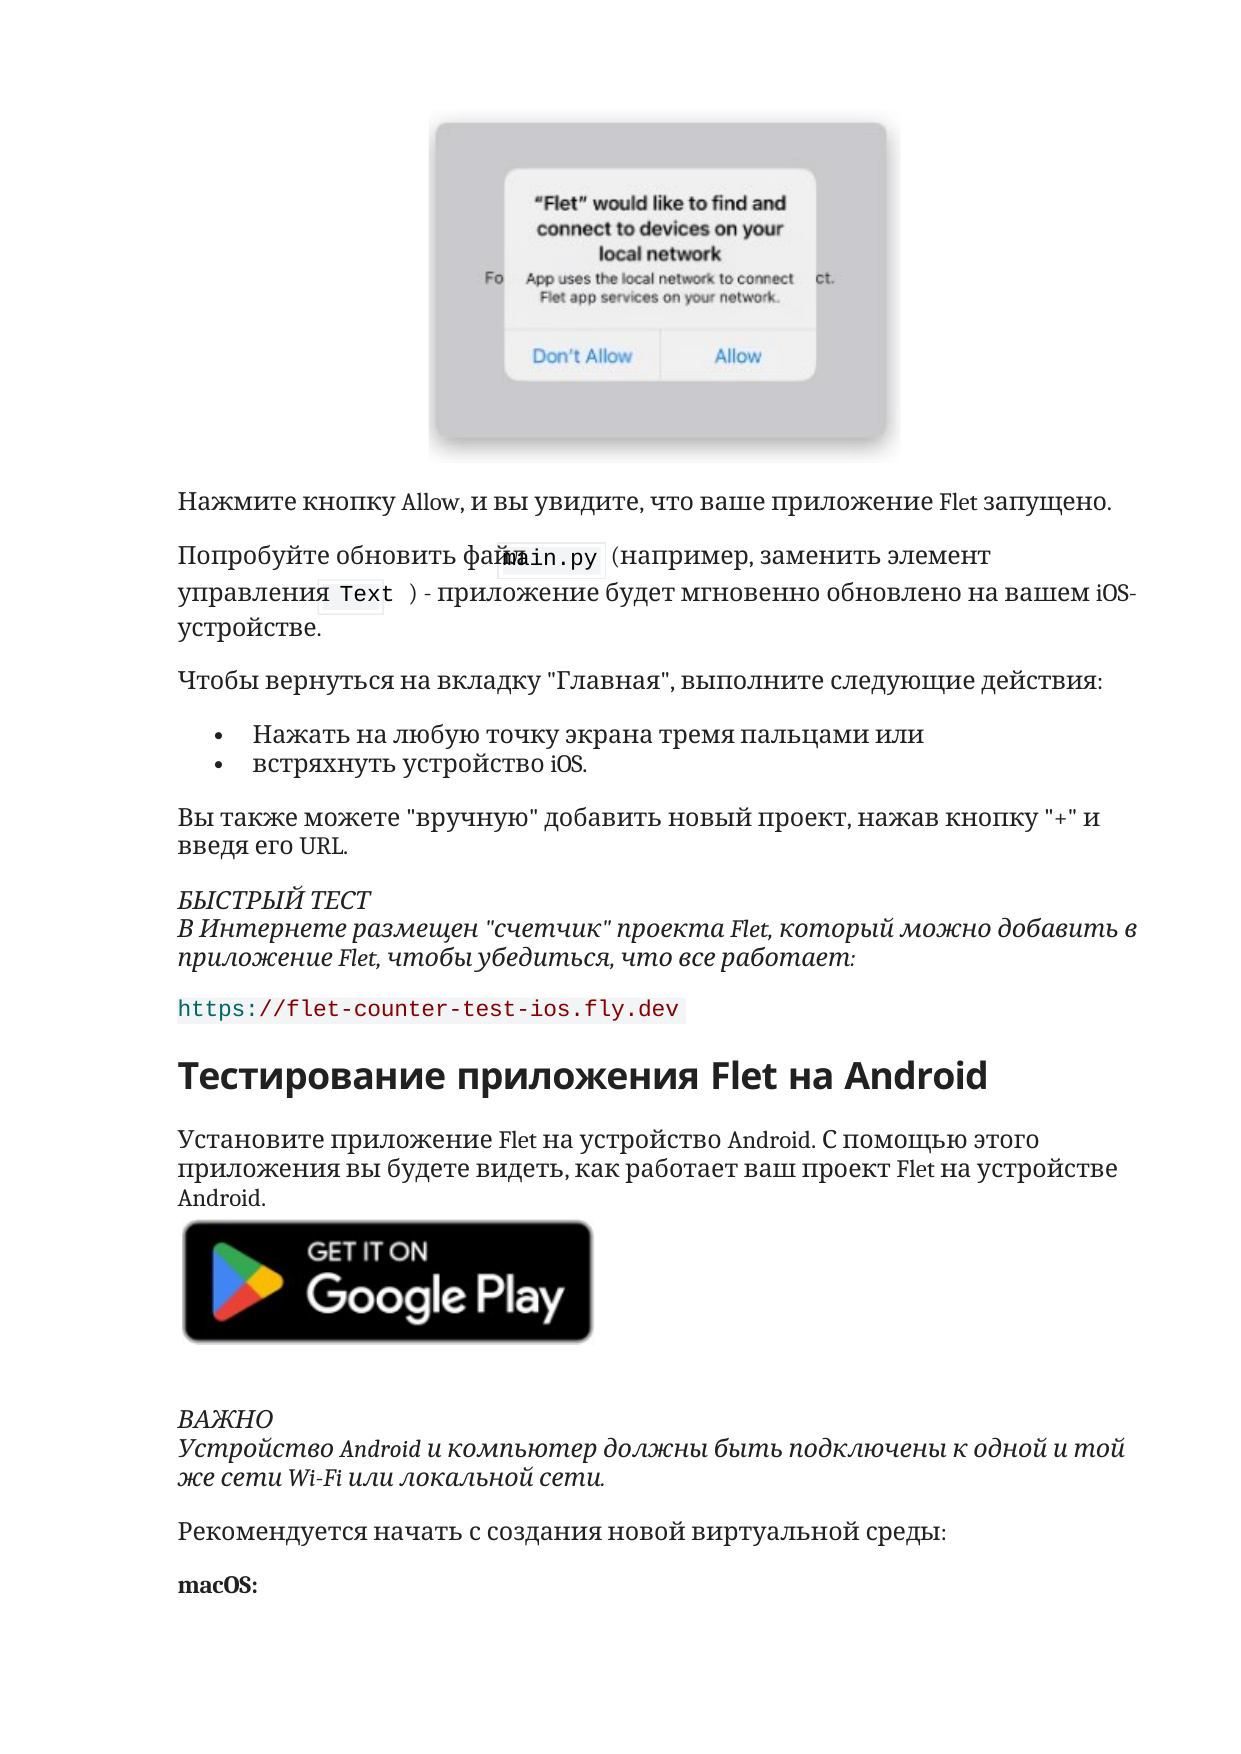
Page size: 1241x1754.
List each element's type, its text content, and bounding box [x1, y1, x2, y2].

text Попробуйте обновить файл (например, заменить элемент [177, 542, 1152, 571]
text управления Text ) - приложение будет мгновенно обновлено на вашем iOS- устройстве. [177, 579, 1152, 642]
text Устройство Android и компьютер должны быть подключены к одной и той же сети Wi-Fi или локальной сети. [177, 1435, 1132, 1492]
subtitle Тестирование приложения Flet на Android [177, 1020, 1152, 1100]
text Вы также можете "вручную" добавить новый проект, нажав кнопку "+" и введя его URL. [177, 803, 1152, 861]
picture [181, 1219, 595, 1345]
text БЫСТРЫЙ ТЕСТ [177, 886, 1152, 915]
text В Интернете размещен "счетчик" проекта Flet, который можно добавить в приложение Flet, чтобы убедиться, что все работает: [177, 915, 1152, 973]
list встряхнуть устройство iOS. [215, 750, 1152, 778]
text Установите приложение Flet на устройство Android. С помощью этого приложения вы будете видеть, как работает ваш проект Flet на устройстве Android. [177, 1126, 1132, 1213]
picture [428, 109, 901, 463]
text Нажмите кнопку Allow, и вы увидите, что ваше приложение Flet запущено. [177, 488, 1152, 516]
text Чтобы вернуться на вкладку "Главная", выполните следующие действия: [177, 667, 1152, 696]
text Рекомендуется начать с создания новой виртуальной среды: [177, 1517, 1152, 1546]
list Нажать на любую точку экрана тремя пальцами или [215, 721, 1152, 750]
text macOS: [177, 1571, 1152, 1600]
text ВАЖНО [177, 1406, 1152, 1435]
